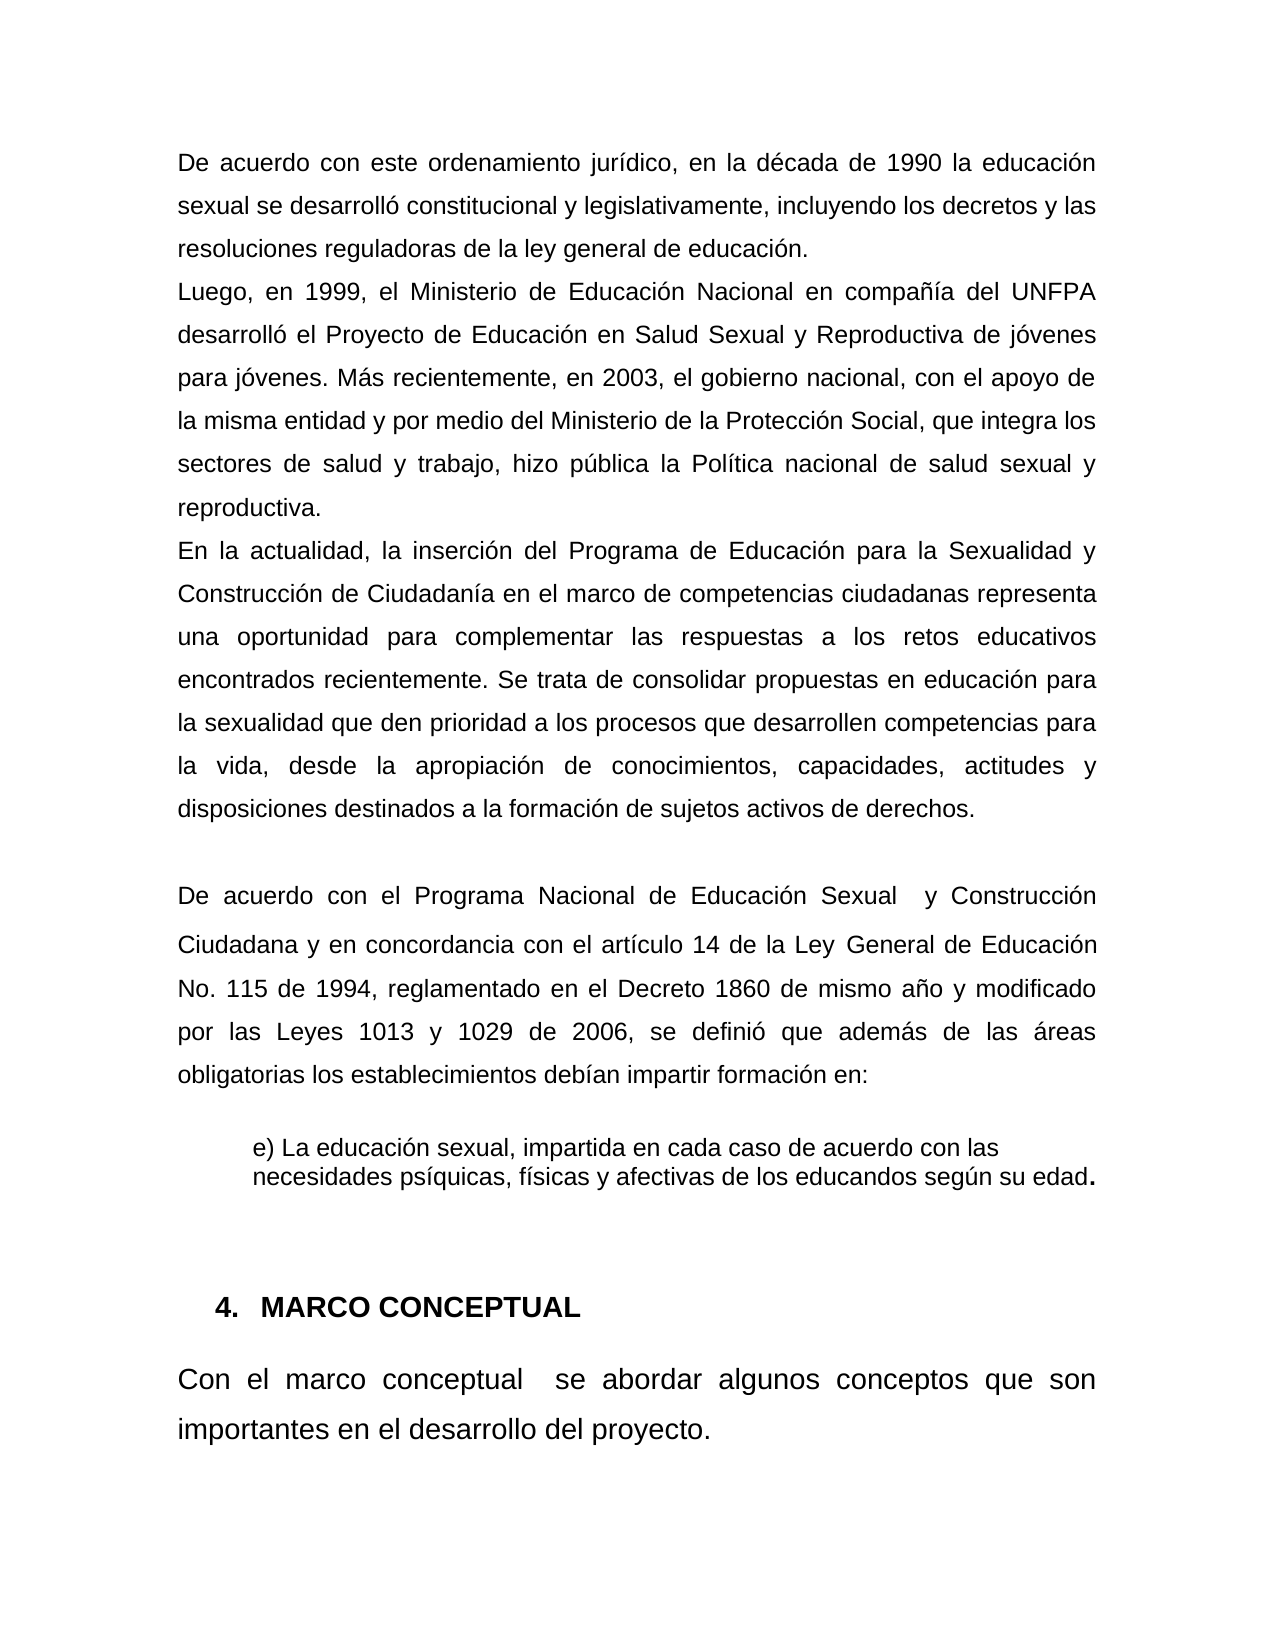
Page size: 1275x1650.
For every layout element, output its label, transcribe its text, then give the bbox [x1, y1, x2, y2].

text Con el marco conceptual se abordar algunos conceptos que son importantes en el desarrollo del proyecto. [177, 1362, 1098, 1446]
text De acuerdo con el Programa Nacional de Educación Sexual y Construcción Ciudadana y en concordancia con el artículo 14 de la Ley General de Educación No. 115 de 1994, reglamentado en el Decreto 1860 de mismo año y modificado por las Leyes 1013 y 1029 de 2006, se definió que además de las áreas obligatorias los establecimientos debían impartir formación en: [177, 881, 1098, 1089]
text e) La educación sexual, impartida en cada caso de acuerdo con las necesidades psíquicas, físicas y afectivas de los educandos según su edad. [252, 1133, 1098, 1190]
text De acuerdo con este ordenamiento jurídico, en la década de 1990 la educación sexual se desarrolló constitucional y legislativamente, incluyendo los decretos y las resoluciones reguladoras de la ley general de educación. [177, 148, 1098, 263]
text En la actualidad, la inserción del Programa de Educación para la Sexualidad y Construcción de Ciudadanía en el marco de competencias ciudadanas representa una oportunidad para complementar las respuestas a los retos educativos encontrados recientemente. Se trata de consolidar propuestas en educación para la sexualidad que den prioridad a los procesos que desarrollen competencias para la vida, desde la apropiación de conocimientos, capacidades, actitudes y disposiciones destinados a la formación de sujetos activos de derechos. [177, 536, 1098, 823]
text Luego, en 1999, el Ministerio de Educación Nacional en compañía del UNFPA desarrolló el Proyecto de Educación en Salud Sexual y Reproductiva de jóvenes para jóvenes. Más recientemente, en 2003, el gobierno nacional, con el apoyo de la misma entidad y por medio del Ministerio de la Protección Social, que integra los sectores de salud y trabajo, hizo pública la Política nacional de salud sexual y reproductiva. [177, 277, 1098, 521]
list MARCO CONCEPTUAL [215, 1291, 1098, 1324]
